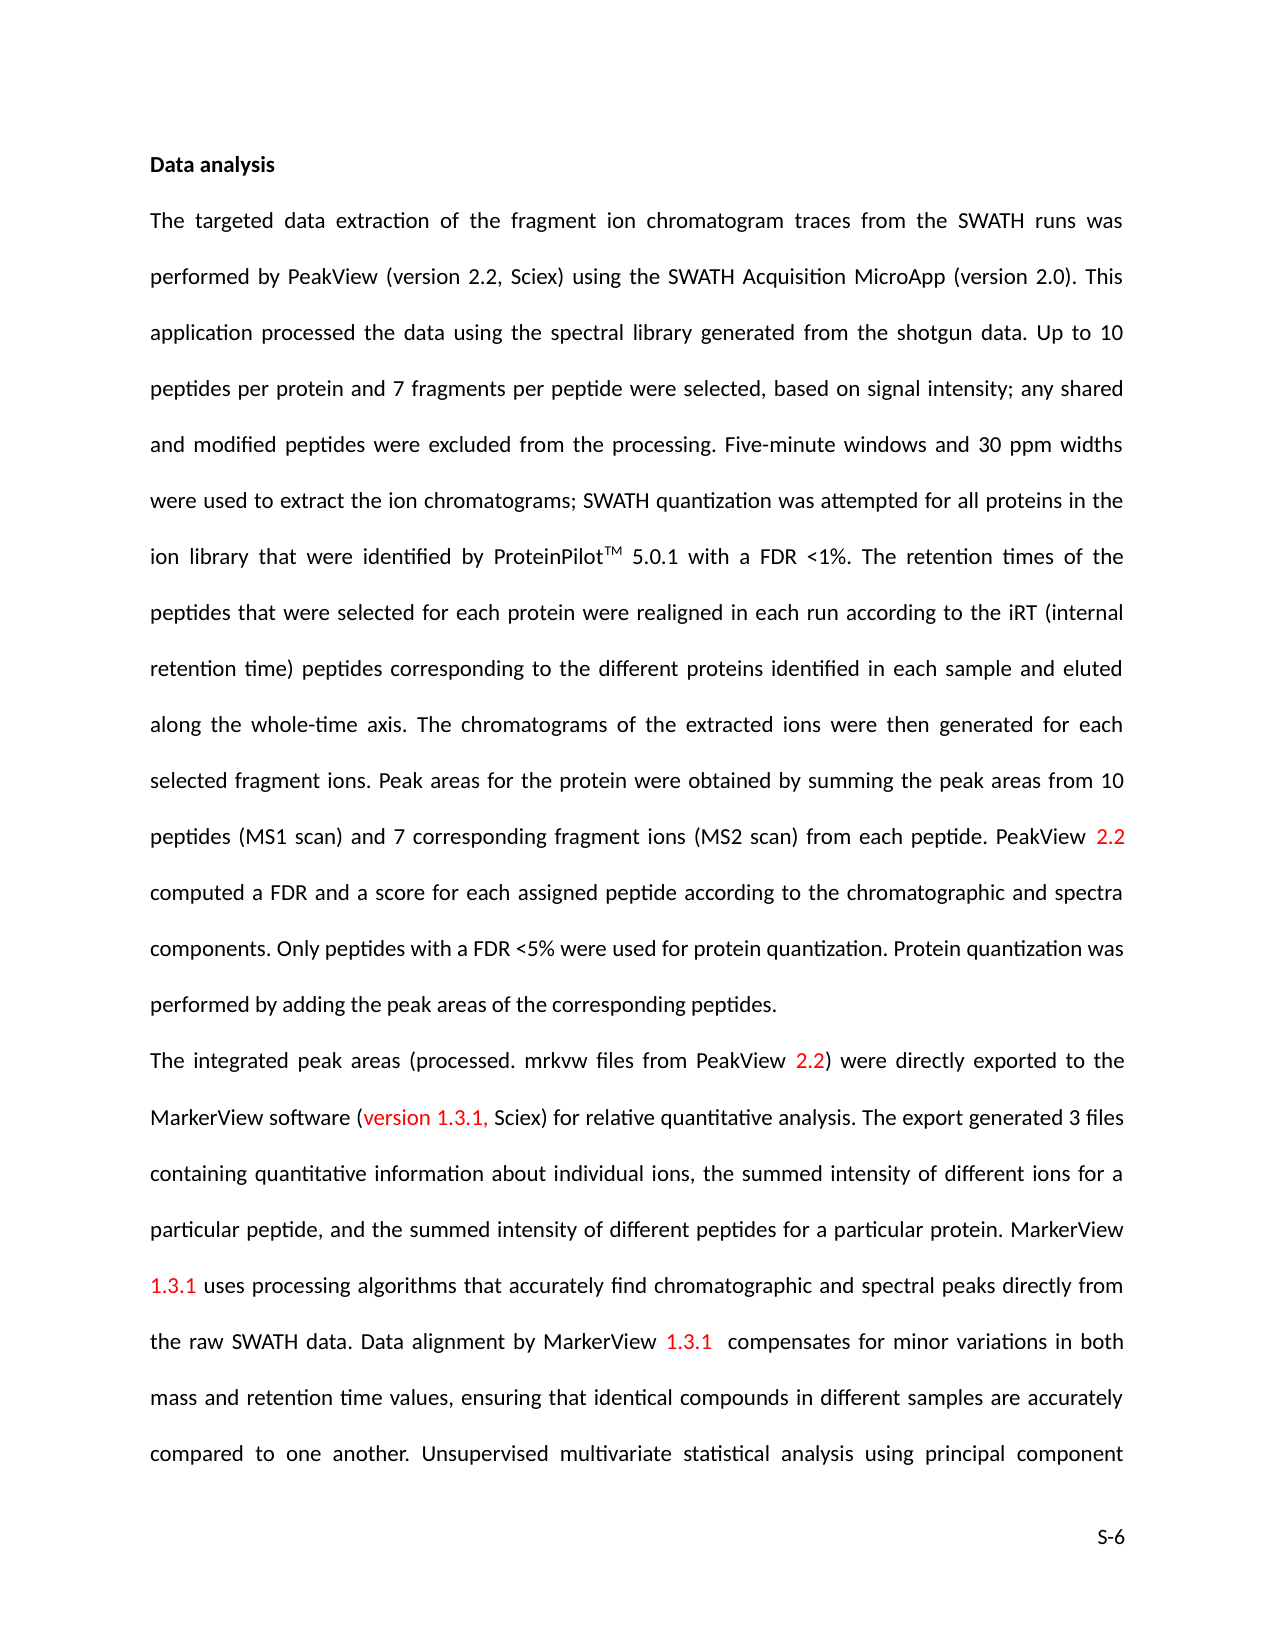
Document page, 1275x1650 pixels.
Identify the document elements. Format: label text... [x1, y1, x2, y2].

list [150, 1047, 1125, 1467]
list Data analysis [150, 150, 1125, 178]
list The targeted data extraction of the fragment ion chromatogram traces from the SWATH runs was performed by PeakView (version 2.2, Sciex) using the SWATH Acquisition MicroApp (version 2.0). This application processed the data using the spectral library generated from the shotgun data. Up to 10 peptides per protein and 7 fragments per peptide were selected, based on signal intensity; any shared and modified peptides were excluded from the processing. Five-minute windows and 30 ppm widths were used to extract the ion chromatograms; SWATH quantization was attempted for all proteins in the ion library that were identified by ProteinPilotTM 5.0.1 with a FDR <1%. The retention times of the peptides that were selected for each protein were realigned in each run according to the iRT (internal retention time) peptides corresponding to the different proteins identified in each sample and eluted along the whole-time axis. The chromatograms of the extracted ions were then generated for each selected fragment ions. Peak areas for the protein were obtained by summing the peak areas from 10 peptides (MS1 scan) and 7 corresponding fragment ions (MS2 scan) from each peptide. PeakView 2.2 computed a FDR and a score for each assigned peptide according to the chromatographic and spectra components. Only peptides with a FDR <5% were used for protein quantization. Protein quantization was performed by adding the peak areas of the corresponding peptides. [150, 206, 1125, 1019]
